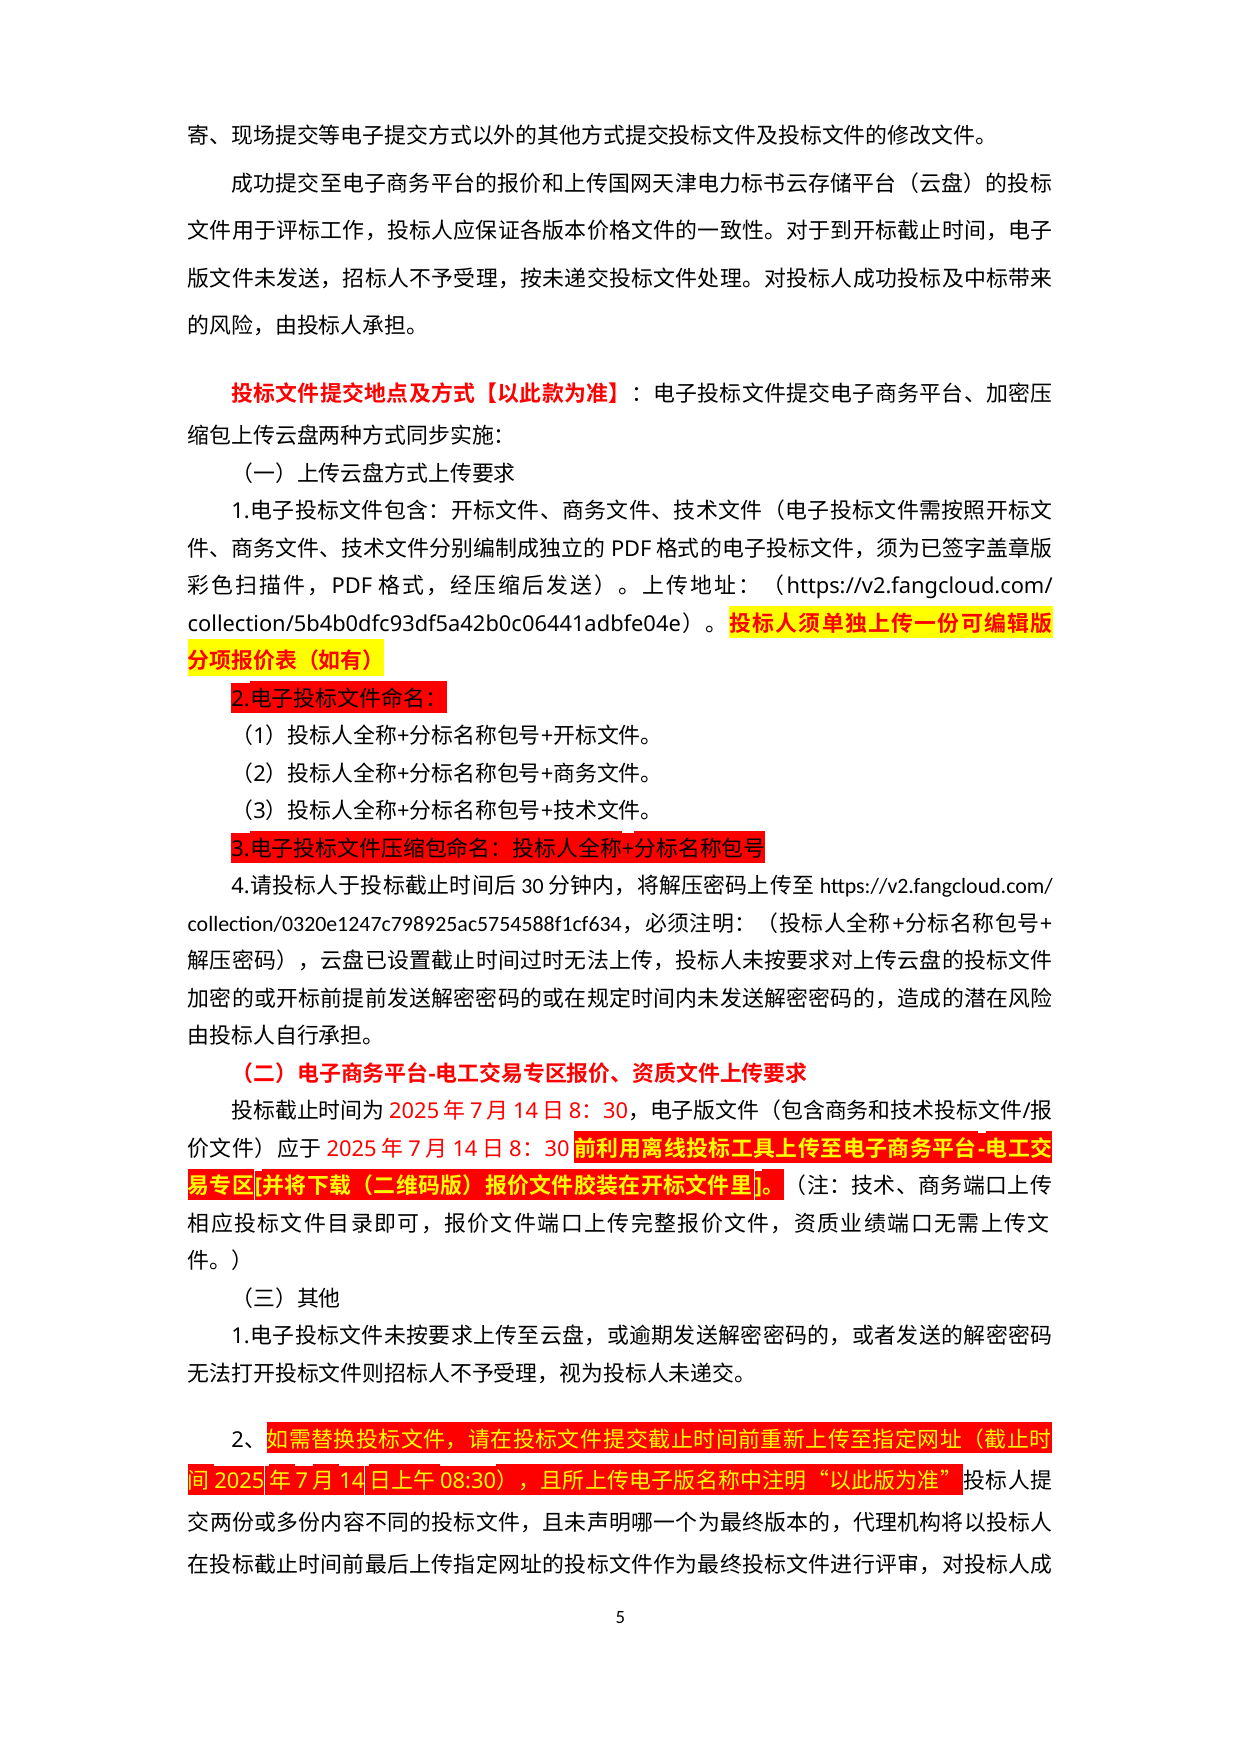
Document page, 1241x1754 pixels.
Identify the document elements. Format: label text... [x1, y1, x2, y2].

text 投标文件提交地点及方式【以此款为准】：电子投标文件提交电子商务平台、加密压缩包上传云盘两种方式同步实施： [187, 368, 1053, 451]
text （一）上传云盘方式上传要求 [187, 451, 1053, 489]
text （3）投标人全称+分标名称包号+技术文件。 [187, 789, 1053, 826]
text 成功提交至电子商务平台的报价和上传国网天津电力标书云存储平台（云盘）的投标文件用于评标工作，投标人应保证各版本价格文件的一致性。对于到开标截止时间，电子版文件未发送，招标人不予受理，按未递交投标文件处理。对投标人成功投标及中标带来的风险，由投标人承担。 [187, 166, 1053, 340]
text 1.电子投标文件包含：开标文件、商务文件、技术文件（电子投标文件需按照开标文件、商务文件、技术文件分别编制成独立的PDF格式的电子投标文件，须为已签字盖章版彩色扫描件，PDF格式，经压缩后发送）。上传地址：（https://v2.fangcloud.com/collection/5b4b0dfc93df5a42b0c06441adbfe04e）。投标人须单独上传一份可编辑版分项报价表（如有） [187, 489, 1053, 676]
text （三）其他 [187, 1276, 1053, 1314]
text （二）电子商务平台-电工交易专区报价、资质文件上传要求 [187, 1051, 1053, 1089]
text 3.电子投标文件压缩包命名：投标人全称+分标名称包号 [187, 826, 1053, 864]
text 2.电子投标文件命名： [187, 676, 1053, 714]
text 4.请投标人于投标截止时间后30分钟内，将解压密码上传至https://v2.fangcloud.com/collection/0320e1247c798925ac5754588f1cf634，必须注明：（投标人全称+分标名称包号+解压密码），云盘已设置截止时间过时无法上传，投标人未按要求对上传云盘的投标文件加密的或开标前提前发送解密密码的或在规定时间内未发送解密密码的，造成的潜在风险，由投标人自行承担。 [187, 864, 1053, 1051]
text 1.电子投标文件未按要求上传至云盘，或逾期发送解密密码的，或者发送的解密密码无法打开投标文件则招标人不予受理，视为投标人未递交。 [187, 1314, 1053, 1389]
text （1）投标人全称+分标名称包号+开标文件。 [187, 714, 1053, 751]
text （2）投标人全称+分标名称包号+商务文件。 [187, 751, 1053, 789]
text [187, 1414, 1053, 1581]
text 投标截止时间为2025年7月14日8：30，电子版文件（包含商务和技术投标文件/报价文件）应于2025年7月14日8：30前利用离线投标工具上传至电子商务平台-电工交易专区[并将下载（二维码版）报价文件胶装在开标文件里]。（注：技术、商务端口上传相应投标文件目录即可，报价文件端口上传完整报价文件，资质业绩端口无需上传文件。） [187, 1089, 1053, 1276]
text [187, 118, 1053, 150]
